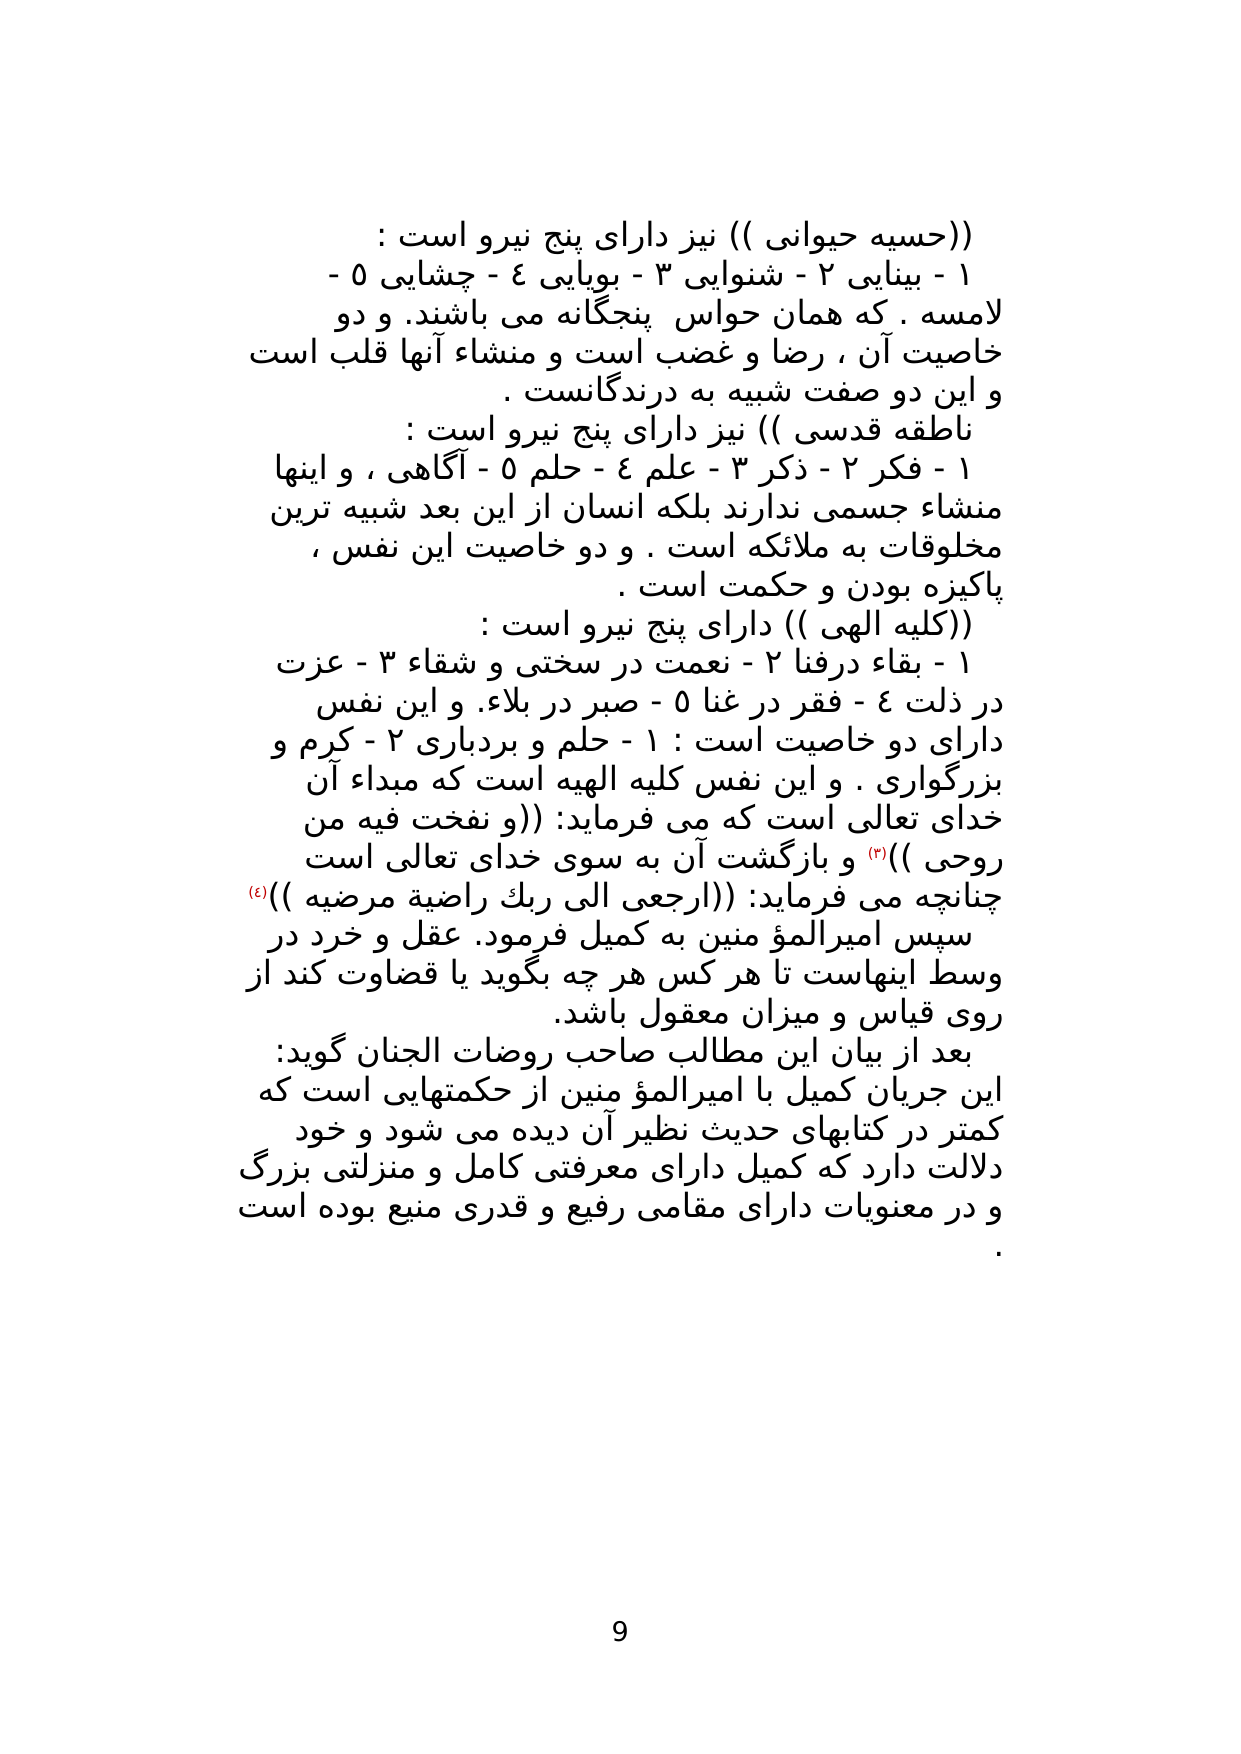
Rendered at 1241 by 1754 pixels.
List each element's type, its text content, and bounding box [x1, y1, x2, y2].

text ((حسيه حيوانى )) نيز داراى پنج نيرو است : [236, 216, 1004, 254]
text بعد از بيان اين مطالب صاحب روضات الجنان گويد: اين جريان كميل با اميرالمؤ منين از حكمتهايى است كه كمتر در كتابهاى حديث نظير آن ديده مى شود و خود دلالت دارد كه كميل داراى معرفتى كامل و منزلتى بزرگ و در معنويات داراى مقامى رفيع و قدرى منيع بوده است . [236, 1031, 1004, 1264]
text سپس اميرالمؤ منين به كميل فرمود. عقل و خرد در وسط اينهاست تا هر كس هر چه بگويد يا قضاوت كند از روى قياس و ميزان معقول باشد. [236, 915, 1004, 1031]
text ١ - بقاء درفنا ٢ - نعمت در سختى و شقاء ٣ - عزت در ذلت ٤ - فقر در غنا ٥ - صبر در بلاء. و اين نفس داراى دو خاصيت است : ١ - حلم و بردبارى ٢ - كرم و بزرگوارى . و اين نفس كليه الهيه است كه مبداء آن خداى تعالى است كه مى فرمايد: ((و نفخت فيه من روحى ))(٣) و بازگشت آن به سوى خداى تعالى است چنانچه مى فرمايد: ((ارجعى الى ربك راضية مرضيه ))(٤) [236, 643, 1004, 915]
text ((كليه الهى )) داراى پنج نيرو است : [236, 604, 1004, 643]
text ١ - بينايى ٢ - شنوايى ٣ - بويايى ٤ - چشايى ٥ - لامسه . كه همان حواس ‍ پنجگانه مى باشند. و دو خاصيت آن ، رضا و غضب است و منشاء آنها قلب است و اين دو صفت شبيه به درندگانست . [236, 254, 1004, 410]
text ١ - فكر ٢ - ذكر ٣ - علم ٤ - حلم ٥ - آگاهى ، و اينها منشاء جسمى ندارند بلكه انسان از اين بعد شبيه ترين مخلوقات به ملائكه است . و دو خاصيت اين نفس ، پاكيزه بودن و حكمت است . [236, 449, 1004, 604]
text ناطقه قدسى )) نيز داراى پنج نيرو است : [236, 410, 1004, 449]
